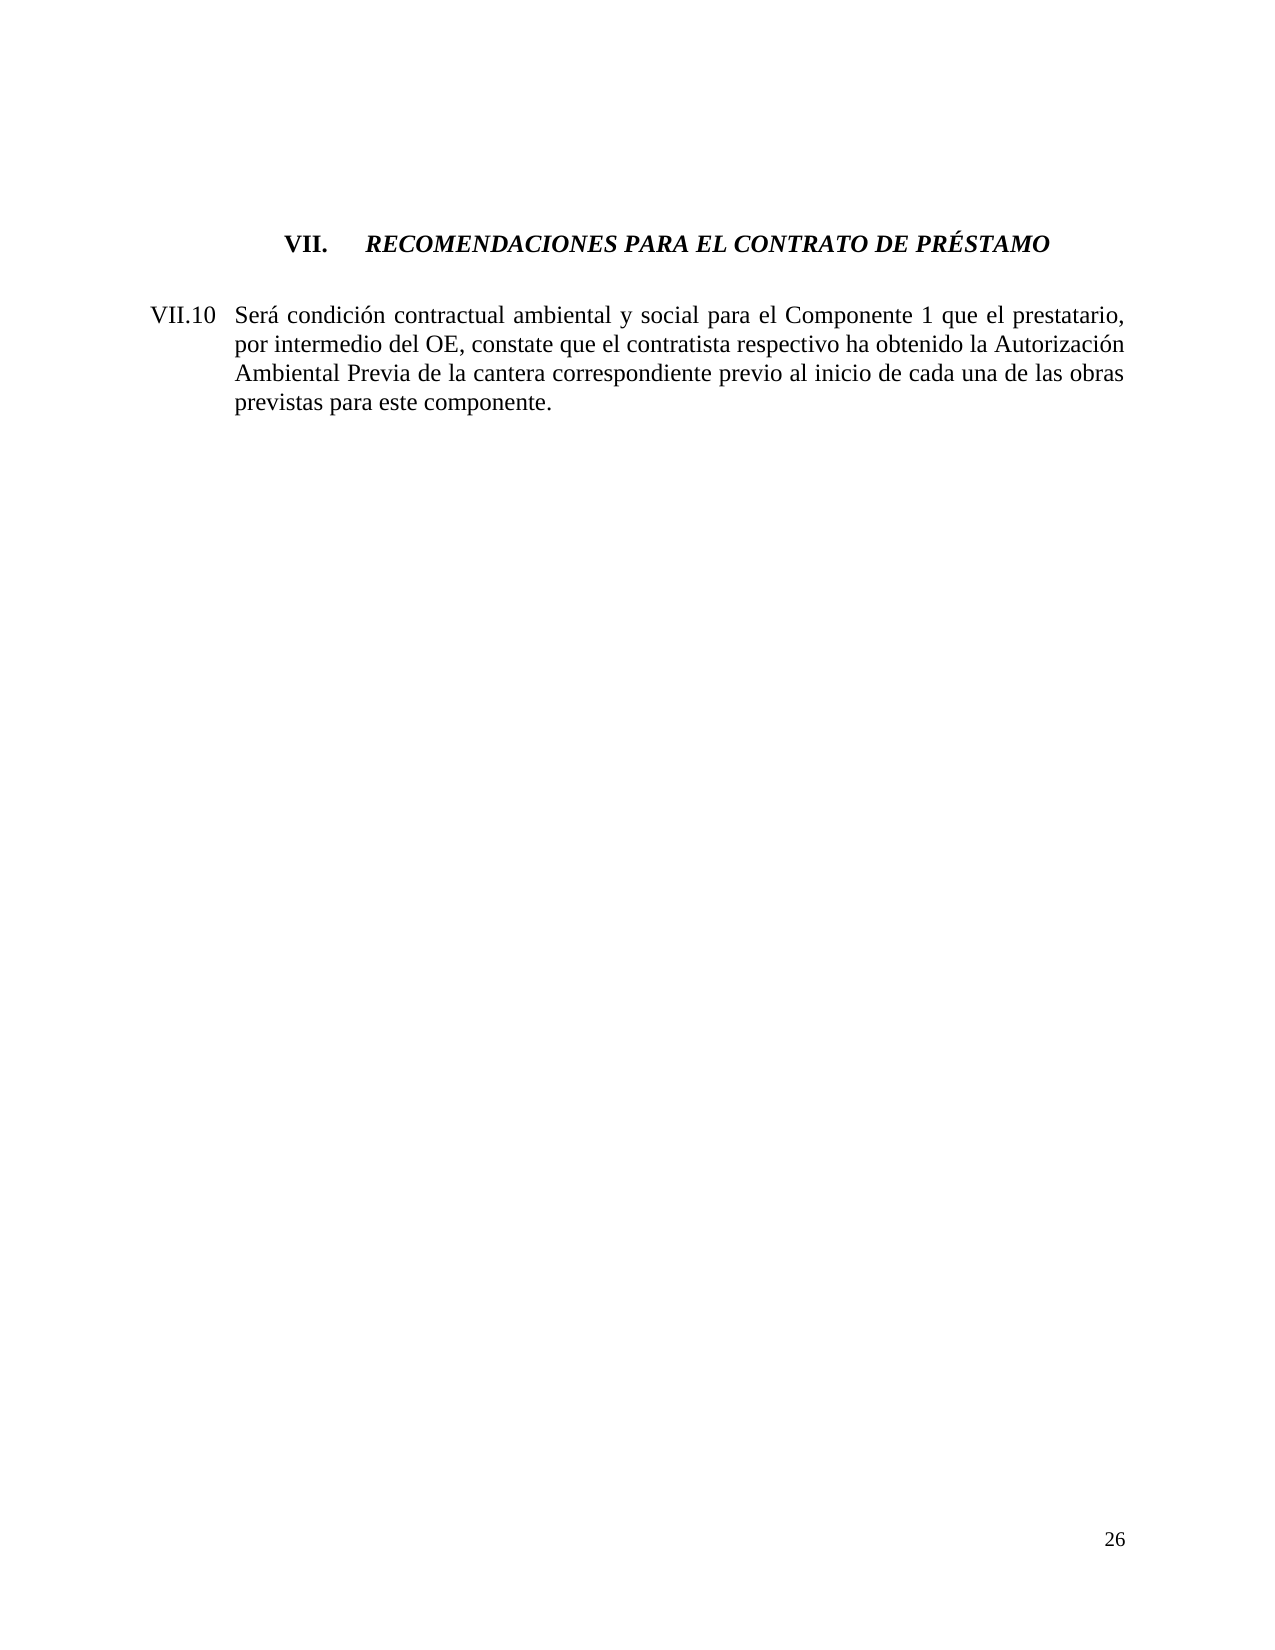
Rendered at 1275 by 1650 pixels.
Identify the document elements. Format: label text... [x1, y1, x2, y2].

subtitle RECOMENDACIONES PARA EL CONTRATO DE PRÉSTAMO [253, 229, 1125, 257]
list Será condición contractual ambiental y social para el Componente 1 que el prestatario, por intermedio del OE, constate que el contratista respectivo ha obtenido la Autorización Ambiental Previa de la cantera correspondiente previo al inicio de cada una de las obras previstas para este componente. [150, 301, 1125, 416]
